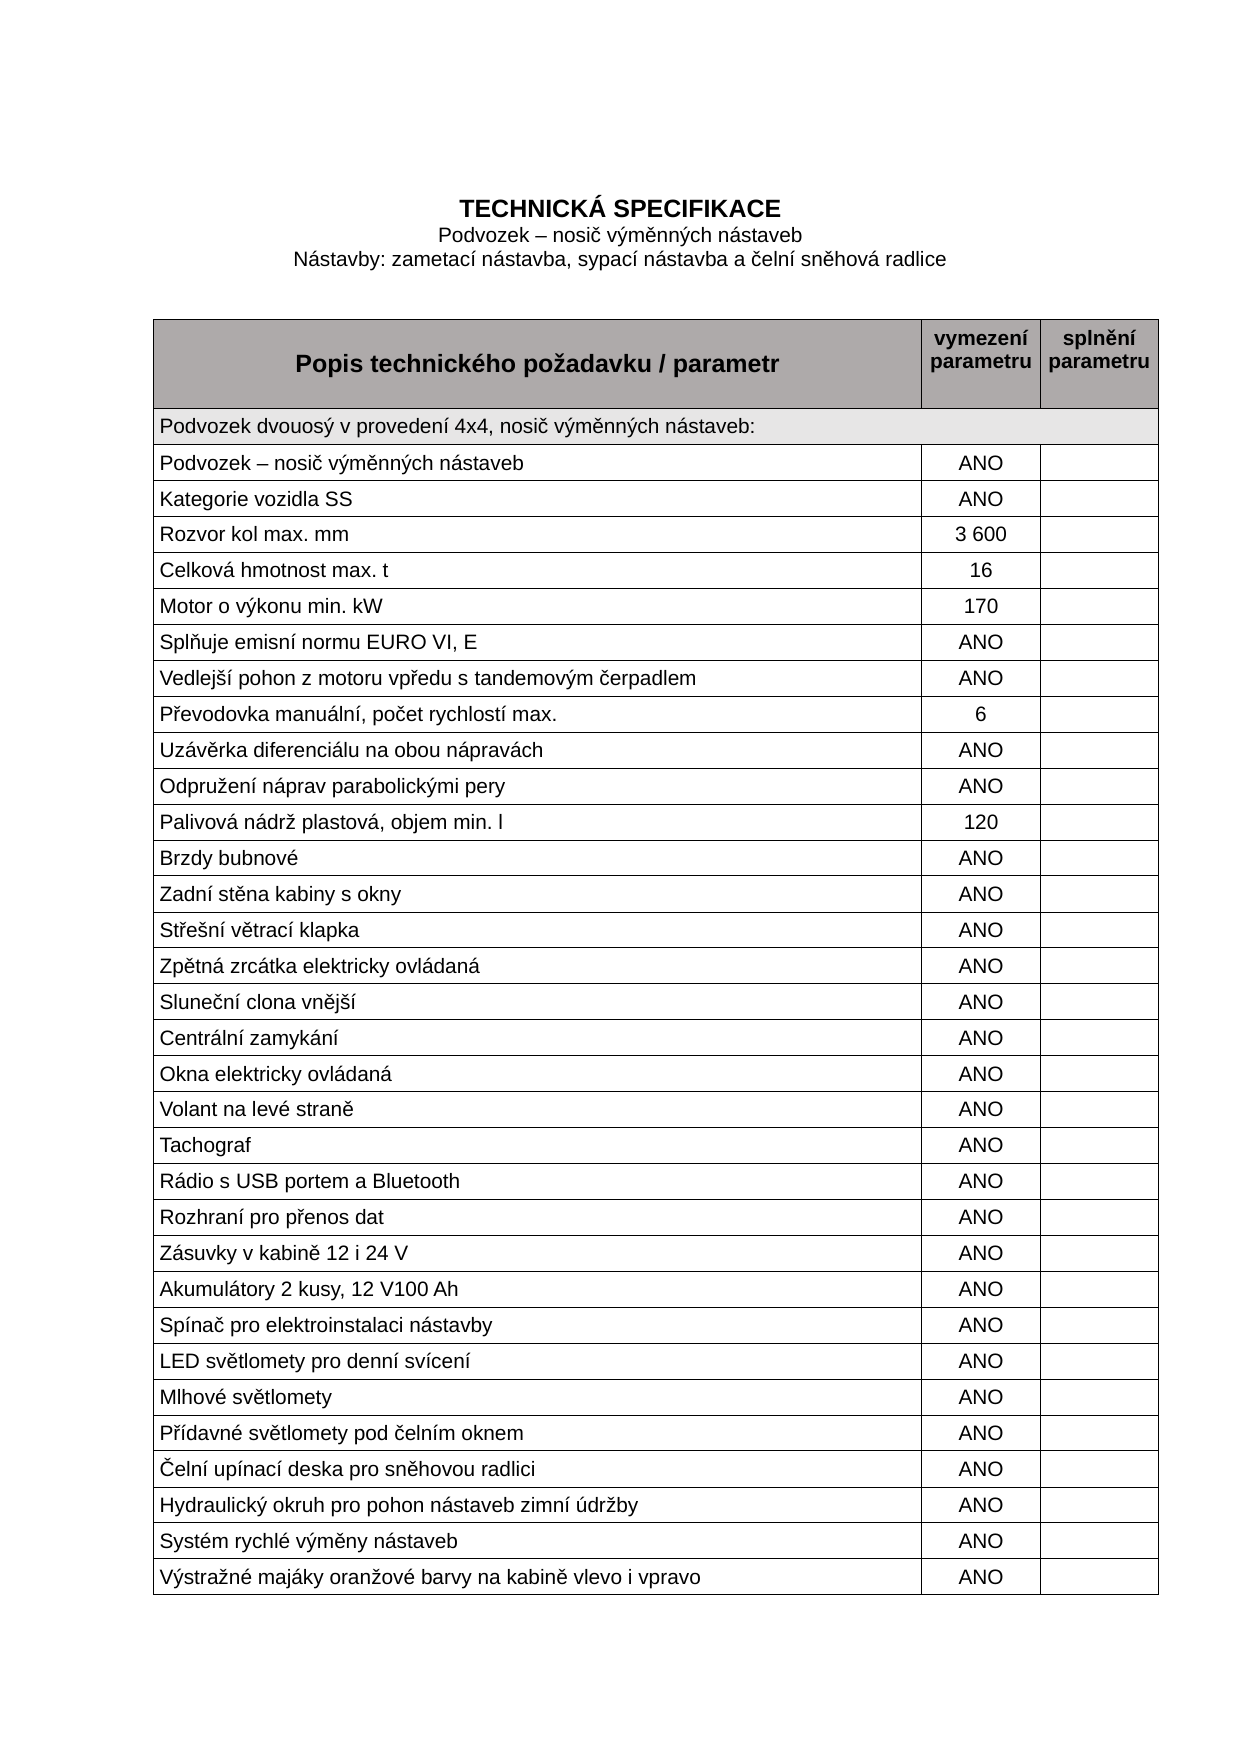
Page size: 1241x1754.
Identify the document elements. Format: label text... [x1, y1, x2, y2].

text Podvozek – nosič výměnných nástaveb [148, 223, 1093, 247]
table_cell 120 [922, 805, 1040, 839]
table_cell ANO [922, 841, 1040, 875]
table_cell [1041, 553, 1158, 588]
table_cell Hydraulický okruh pro pohon nástaveb zimní údržby [154, 1488, 921, 1522]
table_cell ANO [922, 445, 1040, 480]
table_cell [1041, 1200, 1158, 1235]
table_cell [1041, 1380, 1158, 1414]
table_cell Celková hmotnost max. t [154, 553, 921, 588]
table_cell Vedlejší pohon z motoru vpředu s tandemovým čerpadlem [154, 661, 921, 696]
table_cell [1041, 697, 1158, 732]
table_cell [1041, 1272, 1158, 1307]
table_cell ANO [922, 661, 1040, 696]
table_cell ANO [922, 481, 1040, 516]
table_cell ANO [922, 1272, 1040, 1307]
table_cell Uzávěrka diferenciálu na obou nápravách [154, 733, 921, 768]
table_cell Splňuje emisní normu EURO VI, E [154, 625, 921, 660]
table_cell [1041, 1523, 1158, 1558]
table_cell Zadní stěna kabiny s okny [154, 876, 921, 911]
table_cell Zpětná zrcátka elektricky ovládaná [154, 948, 921, 983]
table_cell ANO [922, 913, 1040, 947]
table_cell Palivová nádrž plastová, objem min. l [154, 805, 921, 839]
table_cell [1041, 1451, 1158, 1486]
table_cell Akumulátory 2 kusy, 12 V100 Ah [154, 1272, 921, 1307]
table_cell Zásuvky v kabině 12 i 24 V [154, 1236, 921, 1271]
table_cell 3 600 [922, 517, 1040, 552]
table_cell [1041, 841, 1158, 875]
table_cell [1041, 1020, 1158, 1055]
table_cell ANO [922, 1523, 1040, 1558]
table_cell [1041, 589, 1158, 624]
table_cell ANO [922, 1559, 1040, 1594]
table_cell Rozhraní pro přenos dat [154, 1200, 921, 1235]
table_cell 6 [922, 697, 1040, 732]
table_cell [1041, 1308, 1158, 1343]
table_cell [1041, 984, 1158, 1019]
table_cell 16 [922, 553, 1040, 588]
table_cell Rozvor kol max. mm [154, 517, 921, 552]
table_cell [1041, 1164, 1158, 1199]
table_cell ANO [922, 1200, 1040, 1235]
table_cell ANO [922, 1128, 1040, 1163]
table_cell Volant na levé straně [154, 1092, 921, 1127]
table_cell LED světlomety pro denní svícení [154, 1344, 921, 1378]
table_cell Rádio s USB portem a Bluetooth [154, 1164, 921, 1199]
table_cell Spínač pro elektroinstalaci nástavby [154, 1308, 921, 1343]
table_cell [1041, 661, 1158, 696]
table_cell ANO [922, 769, 1040, 803]
table_cell Podvozek – nosič výměnných nástaveb [154, 445, 921, 480]
table_cell [1041, 481, 1158, 516]
table_cell [1041, 913, 1158, 947]
table_cell [1041, 445, 1158, 480]
table_cell [1041, 733, 1158, 768]
table_cell Centrální zamykání [154, 1020, 921, 1055]
text TECHNICKÁ SPECIFIKACE [148, 194, 1093, 223]
table_cell Odpružení náprav parabolickými pery [154, 769, 921, 803]
table_cell Podvozek dvouosý v provedení 4x4, nosič výměnných nástaveb: [154, 409, 1158, 444]
table_cell Tachograf [154, 1128, 921, 1163]
table_cell [1041, 625, 1158, 660]
table_cell ANO [922, 1451, 1040, 1486]
table_cell [1041, 1488, 1158, 1522]
table_cell [1041, 805, 1158, 839]
table_cell Kategorie vozidla SS [154, 481, 921, 516]
table_header splnění parametru [1041, 320, 1158, 408]
table_cell ANO [922, 733, 1040, 768]
table_cell Převodovka manuální, počet rychlostí max. [154, 697, 921, 732]
table_cell [1041, 1092, 1158, 1127]
table_cell ANO [922, 1380, 1040, 1414]
table_cell [1041, 1128, 1158, 1163]
table_cell ANO [922, 625, 1040, 660]
table_cell Systém rychlé výměny nástaveb [154, 1523, 921, 1558]
table_cell ANO [922, 876, 1040, 911]
table_cell Výstražné majáky oranžové barvy na kabině vlevo i vpravo [154, 1559, 921, 1594]
table_cell ANO [922, 948, 1040, 983]
table_cell [1041, 769, 1158, 803]
table_header vymezení parametru [922, 320, 1040, 408]
table_cell ANO [922, 1344, 1040, 1378]
table_cell ANO [922, 1056, 1040, 1091]
table_cell Brzdy bubnové [154, 841, 921, 875]
table_cell Motor o výkonu min. kW [154, 589, 921, 624]
table_cell ANO [922, 1236, 1040, 1271]
table_cell [1041, 1559, 1158, 1594]
table_cell ANO [922, 984, 1040, 1019]
table_cell ANO [922, 1308, 1040, 1343]
table_cell Přídavné světlomety pod čelním oknem [154, 1416, 921, 1450]
table_cell 170 [922, 589, 1040, 624]
table_cell ANO [922, 1092, 1040, 1127]
table_cell ANO [922, 1020, 1040, 1055]
table_cell Okna elektricky ovládaná [154, 1056, 921, 1091]
table_cell Střešní větrací klapka [154, 913, 921, 947]
table_cell [1041, 1056, 1158, 1091]
table_cell [1041, 517, 1158, 552]
table_cell ANO [922, 1164, 1040, 1199]
table_cell [1041, 1344, 1158, 1378]
table_cell [1041, 1236, 1158, 1271]
table_cell Sluneční clona vnější [154, 984, 921, 1019]
table_cell Čelní upínací deska pro sněhovou radlici [154, 1451, 921, 1486]
table_cell Mlhové světlomety [154, 1380, 921, 1414]
table_cell [1041, 948, 1158, 983]
text Nástavby: zametací nástavba, sypací nástavba a čelní sněhová radlice [148, 247, 1093, 271]
table_cell ANO [922, 1416, 1040, 1450]
table_cell ANO [922, 1488, 1040, 1522]
table_cell [1041, 1416, 1158, 1450]
table_cell [1041, 876, 1158, 911]
table_header Popis technického požadavku / parametr [154, 320, 921, 408]
